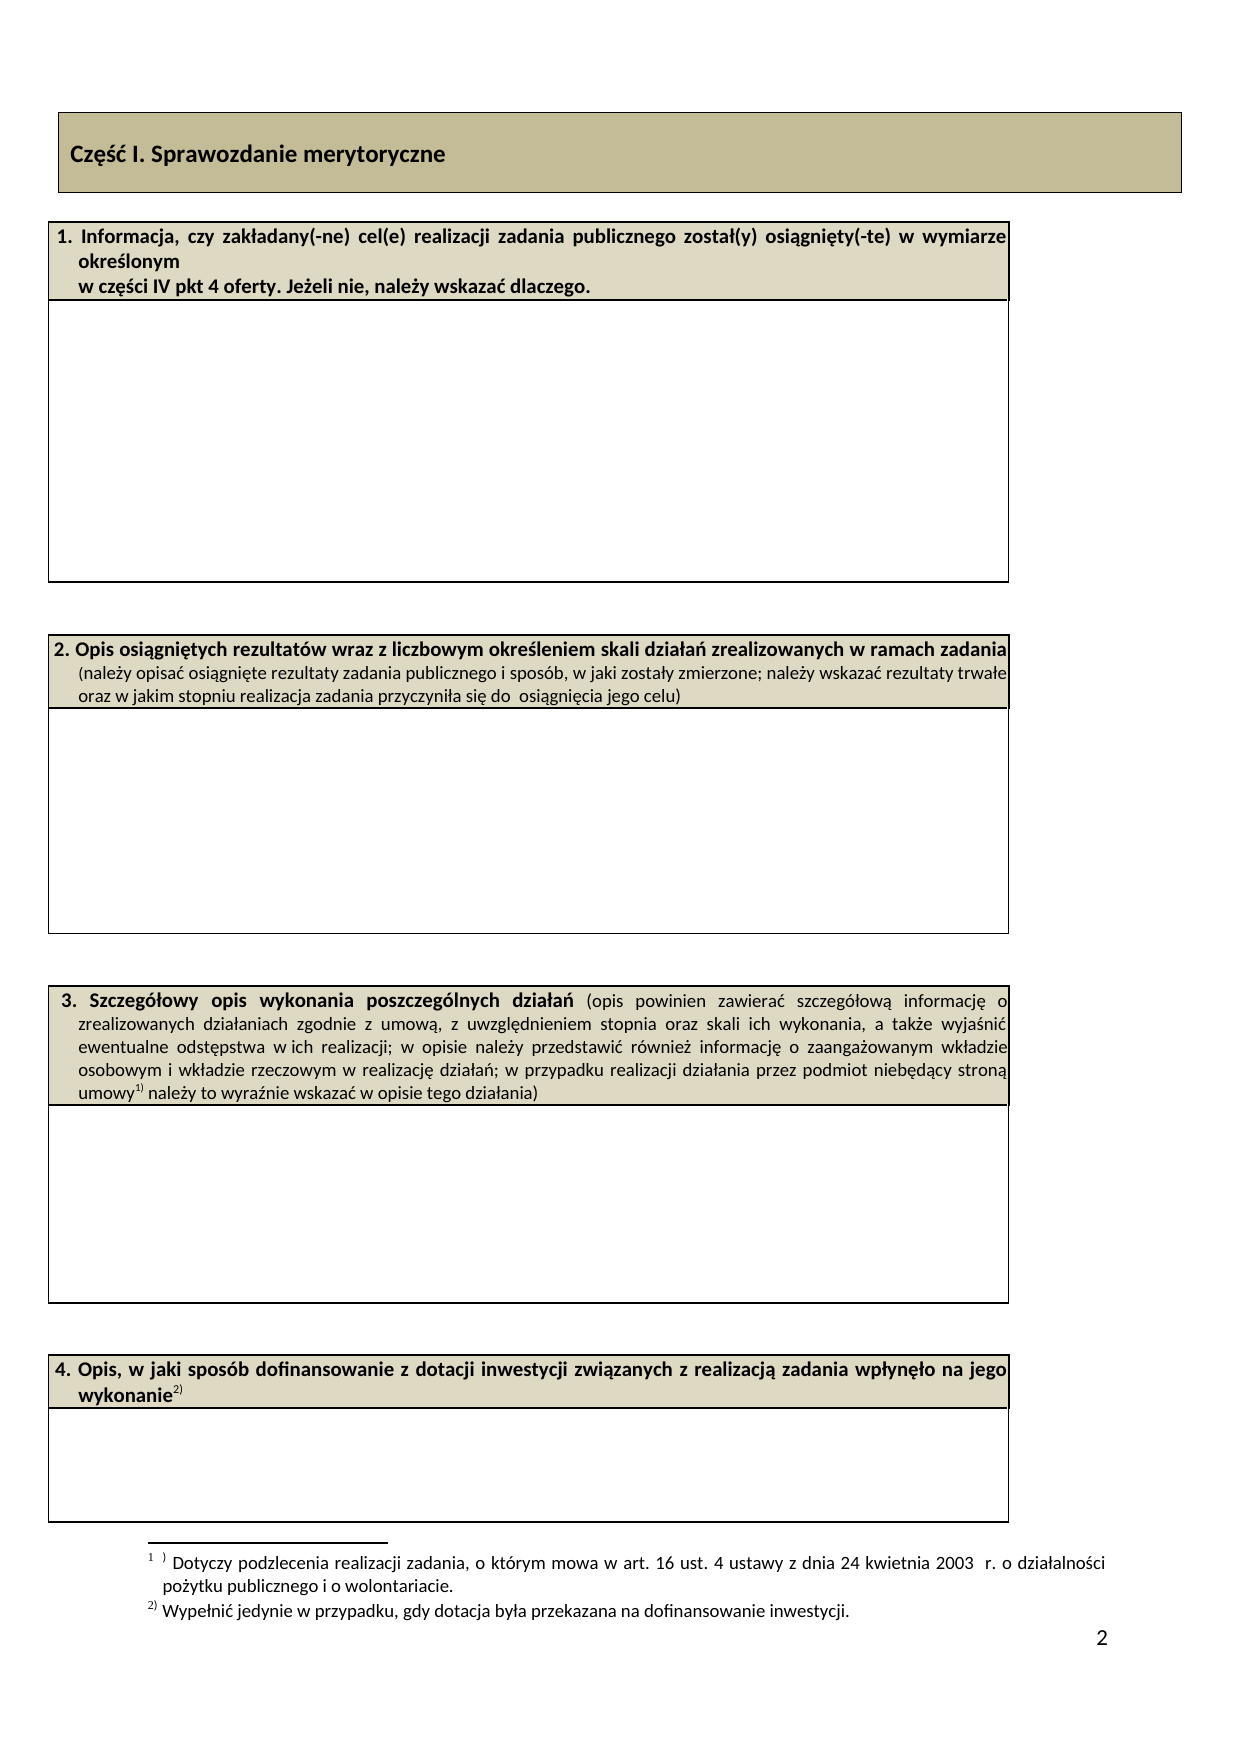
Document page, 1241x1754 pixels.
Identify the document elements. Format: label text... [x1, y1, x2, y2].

table_header 2. Opis osiągniętych rezultatów wraz z liczbowym określeniem skali działań zrealizowanych w ramach zadania (należy opisać osiągnięte rezultaty zadania publicznego i sposób, w jaki zostały zmierzone; należy wskazać rezultaty trwałe oraz w jakim stopniu realizacja zadania przyczyniła się do osiągnięcia jego celu) [49, 636, 1008, 707]
table_cell [49, 1407, 1008, 1521]
table_header 4. Opis, w jaki sposób dofinansowanie z dotacji inwestycji związanych z realizacją zadania wpłynęło na jego wykonanie) [49, 1356, 1008, 1407]
table_header Część I. Sprawozdanie merytoryczne [59, 113, 1181, 192]
table_cell [49, 299, 1008, 581]
table_header 3. Szczegółowy opis wykonania poszczególnych działań (opis powinien zawierać szczegółową informację o zrealizowanych działaniach zgodnie z umową, z uwzględnieniem stopnia oraz skali ich wykonania, a także wyjaśnić ewentualne odstępstwa w ich realizacji; w opisie należy przedstawić również informację o zaangażowanym wkładzie osobowym i wkładzie rzeczowym w realizację działań; w przypadku realizacji działania przez podmiot niebędący stroną umowy) należy to wyraźnie wskazać w opisie tego działania) [49, 987, 1008, 1104]
table_cell [49, 707, 1008, 933]
table_header 1. Informacja, czy zakładany(-ne) cel(e) realizacji zadania publicznego został(y) osiągnięty(-te) w wymiarze określonym w części IV pkt 4 oferty. Jeżeli nie, należy wskazać dlaczego. [49, 223, 1008, 299]
table_cell [49, 1104, 1008, 1302]
